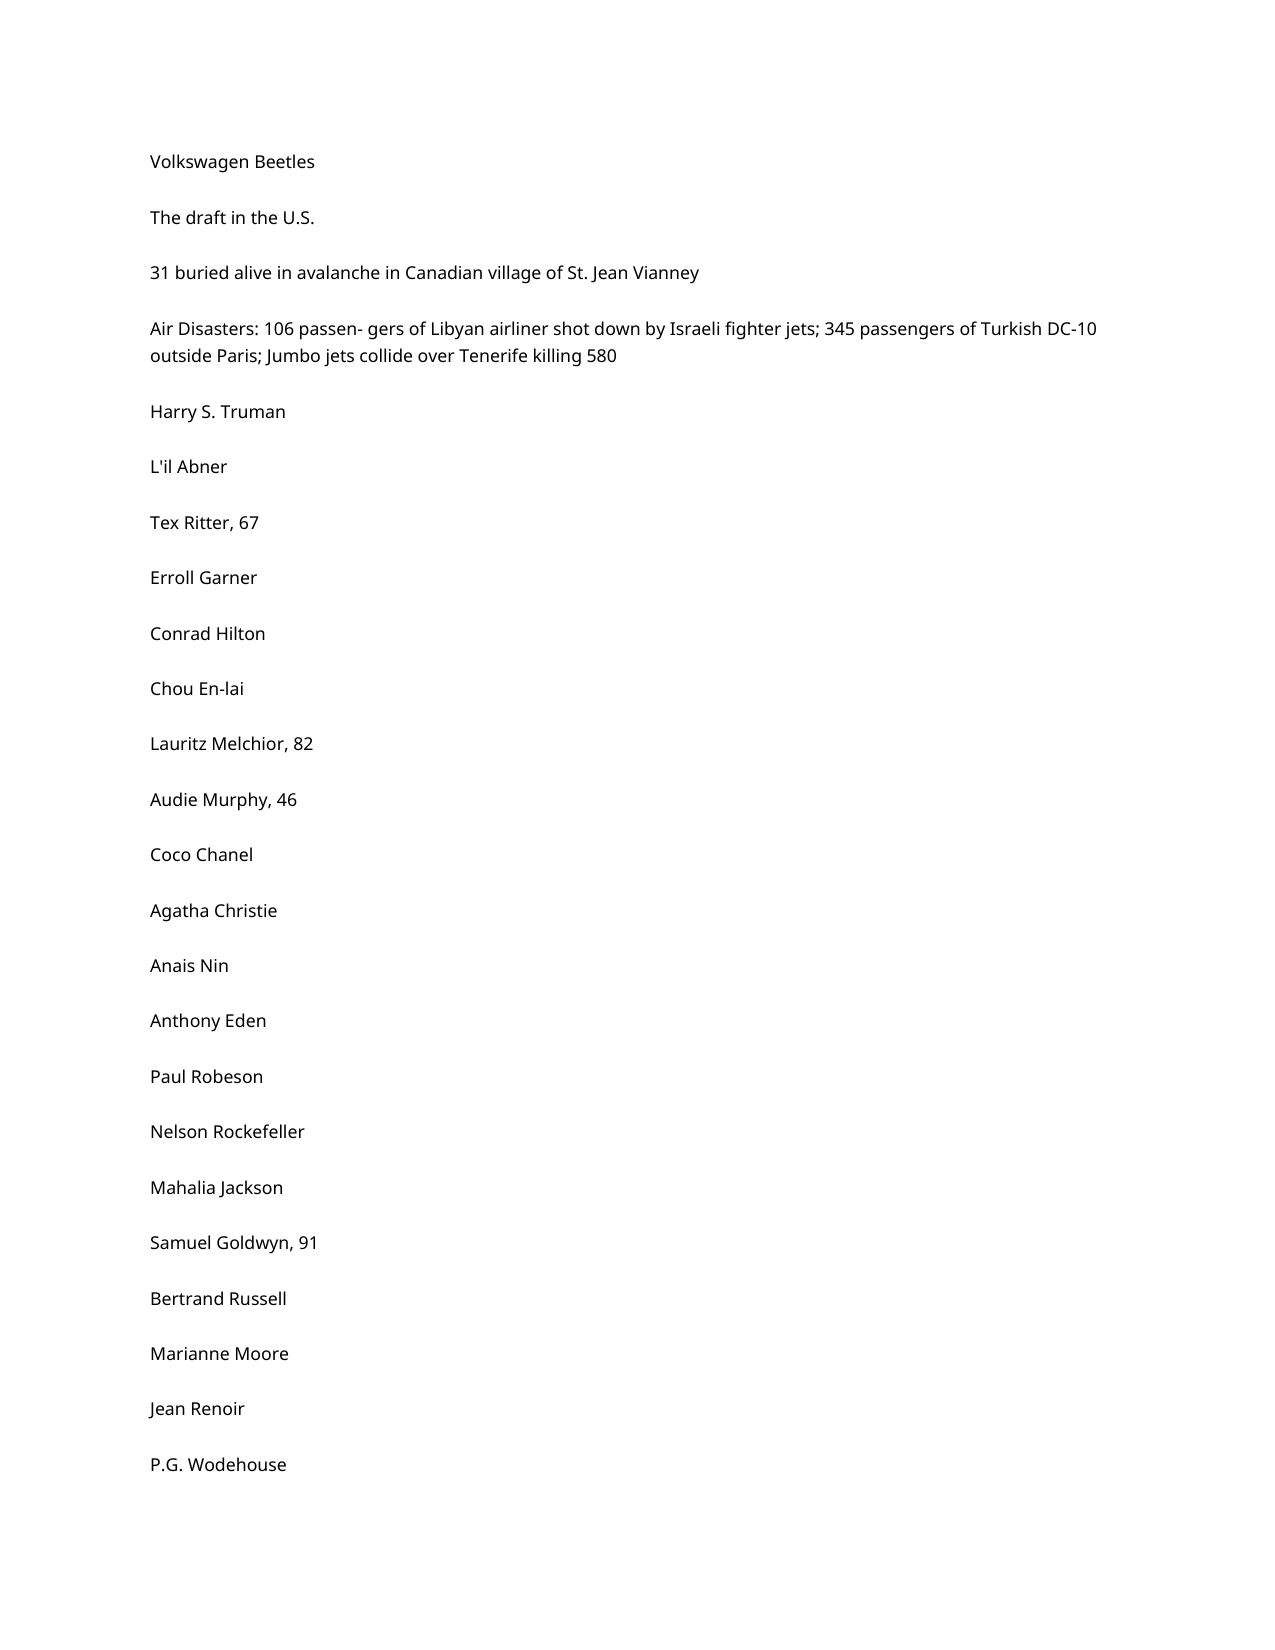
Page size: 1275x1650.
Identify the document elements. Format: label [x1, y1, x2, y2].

text [150, 150, 1125, 1476]
